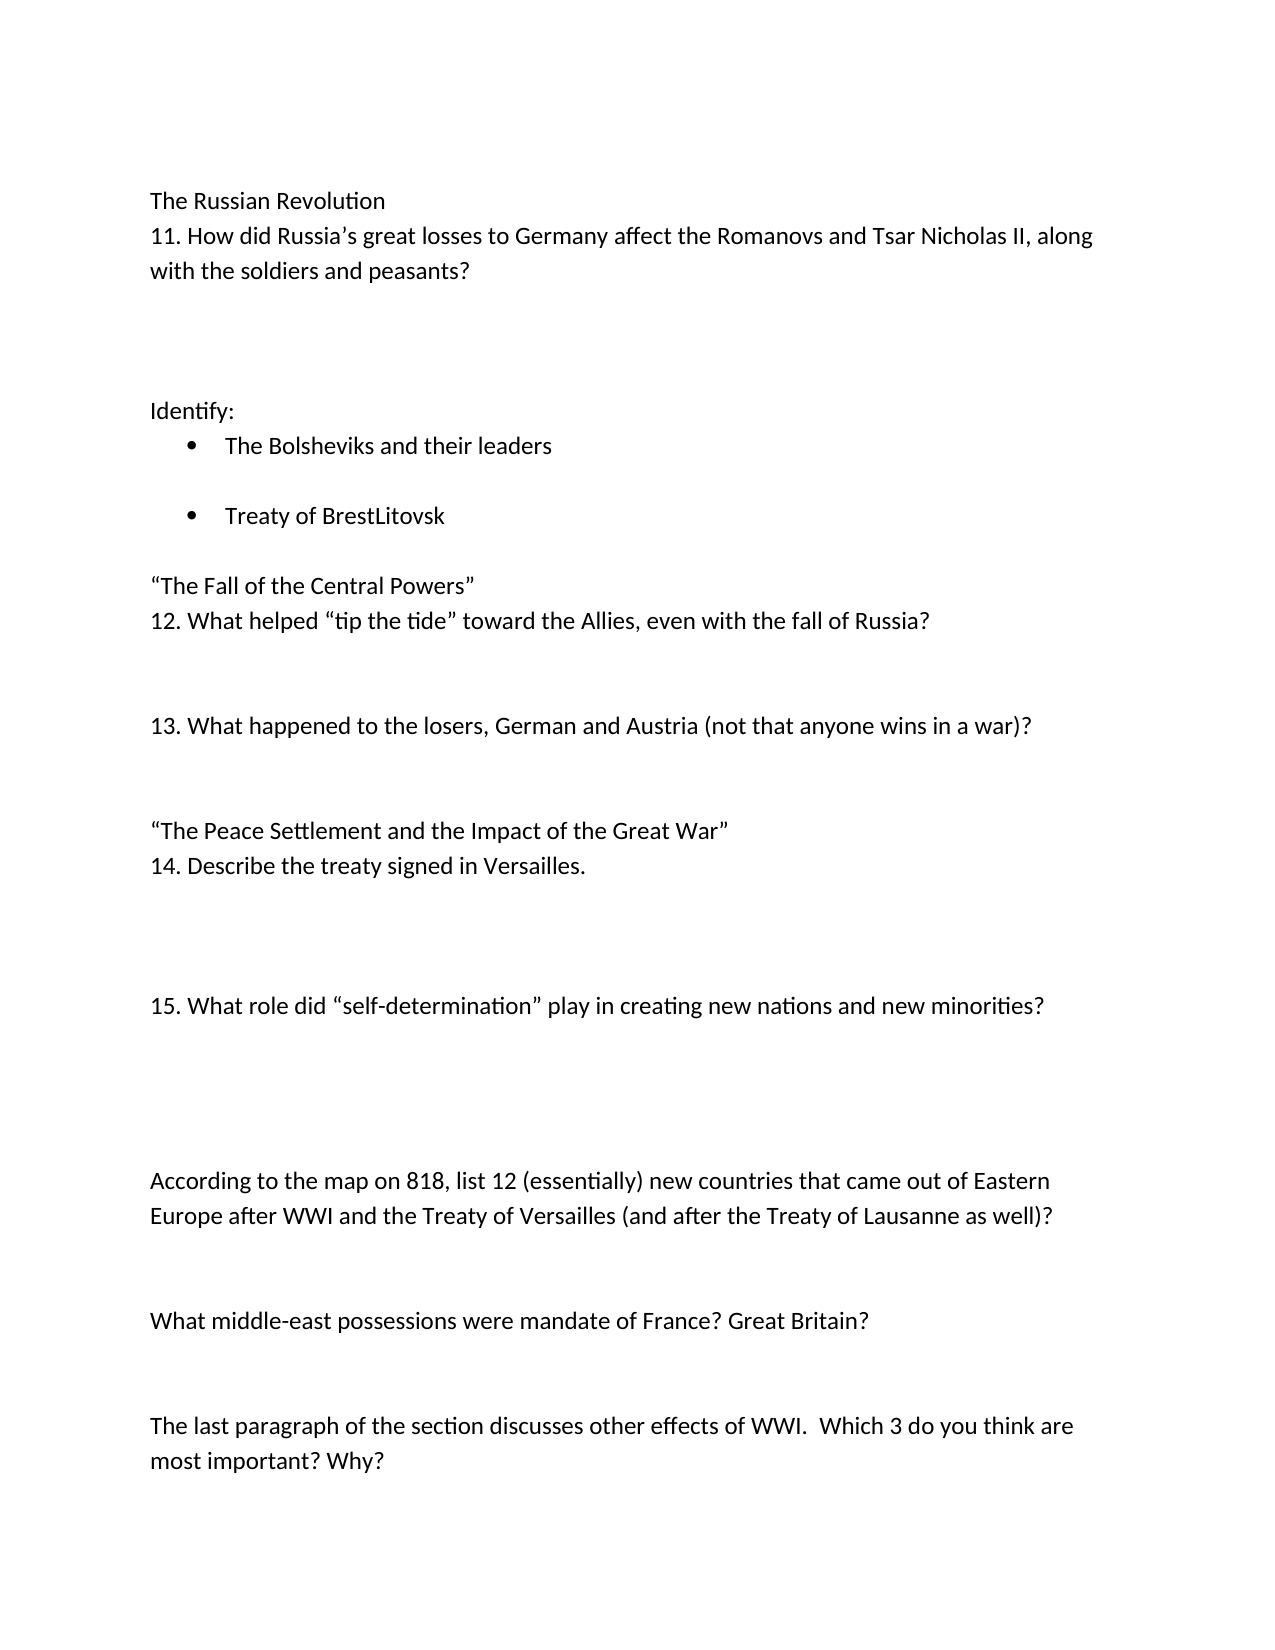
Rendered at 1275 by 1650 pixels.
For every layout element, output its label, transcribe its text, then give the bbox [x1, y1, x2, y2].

text According to the map on 818, list 12 (essentially) new countries that came out of Eastern Europe after WWI and the Treaty of Versailles (and after the Treaty of Lausanne as well)? [150, 1165, 1125, 1231]
text 11. How did Russia’s great losses to Germany affect the Romanovs and Tsar Nicholas II, along with the soldiers and peasants? [150, 220, 1125, 286]
text 14. Describe the treaty signed in Versailles. [150, 850, 1125, 881]
text The last paragraph of the section discusses other effects of WWI. Which 3 do you think are most important? Why? [150, 1410, 1125, 1476]
text The Russian Revolution [150, 185, 1125, 216]
list Treaty of BrestLitovsk [187, 500, 1125, 531]
text “The Peace Settlement and the Impact of the Great War” [150, 815, 1125, 846]
list The Bolsheviks and their leaders [187, 430, 1125, 461]
text 15. What role did “self-determination” play in creating new nations and new minorities? [150, 990, 1125, 1021]
text Identify: [150, 395, 1125, 426]
text 12. What helped “tip the tide” toward the Allies, even with the fall of Russia? [150, 605, 1125, 636]
text What middle-east possessions were mandate of France? Great Britain? [150, 1305, 1125, 1336]
text 13. What happened to the losers, German and Austria (not that anyone wins in a war)? [150, 710, 1125, 741]
text “The Fall of the Central Powers” [150, 570, 1125, 601]
